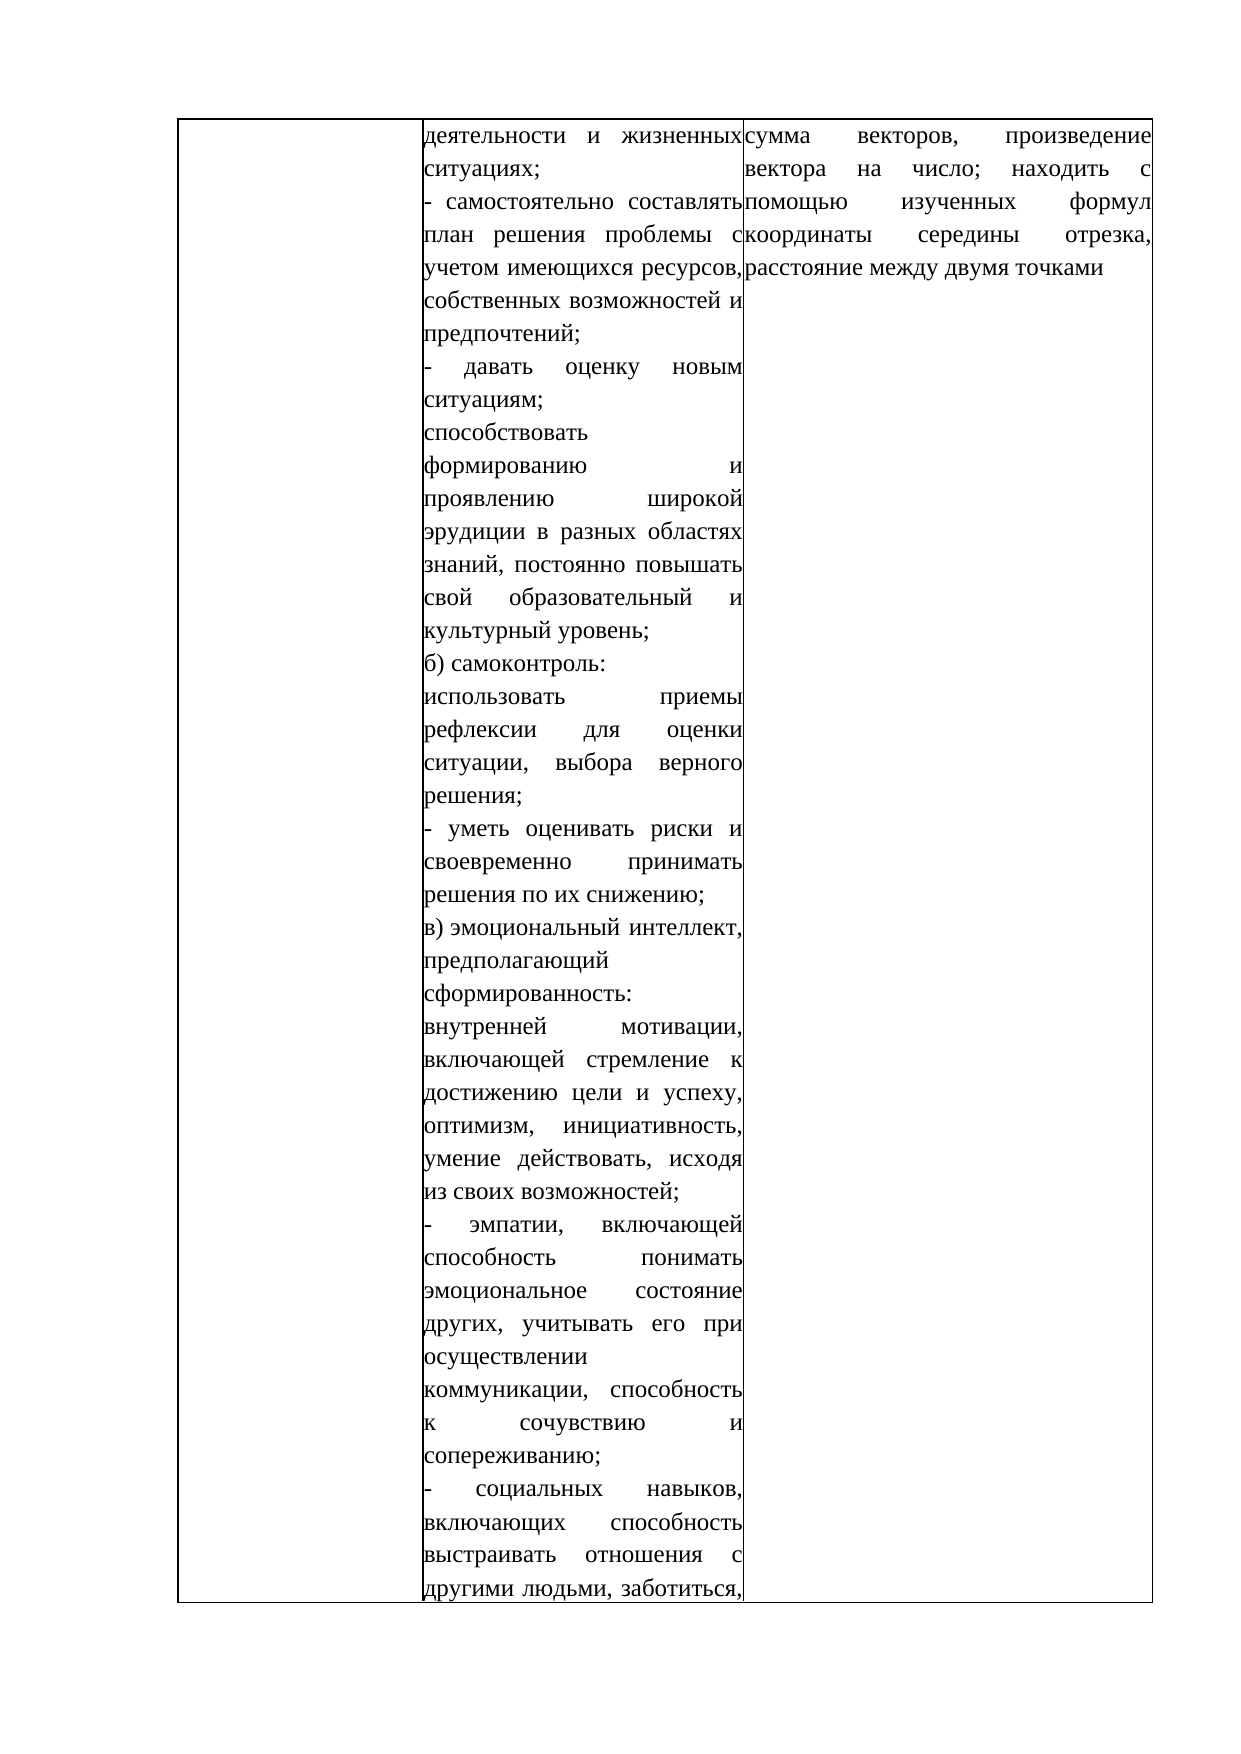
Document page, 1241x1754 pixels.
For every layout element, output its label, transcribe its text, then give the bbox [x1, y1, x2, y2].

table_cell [744, 120, 1152, 1601]
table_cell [424, 413, 743, 648]
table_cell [179, 120, 422, 1601]
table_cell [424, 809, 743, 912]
